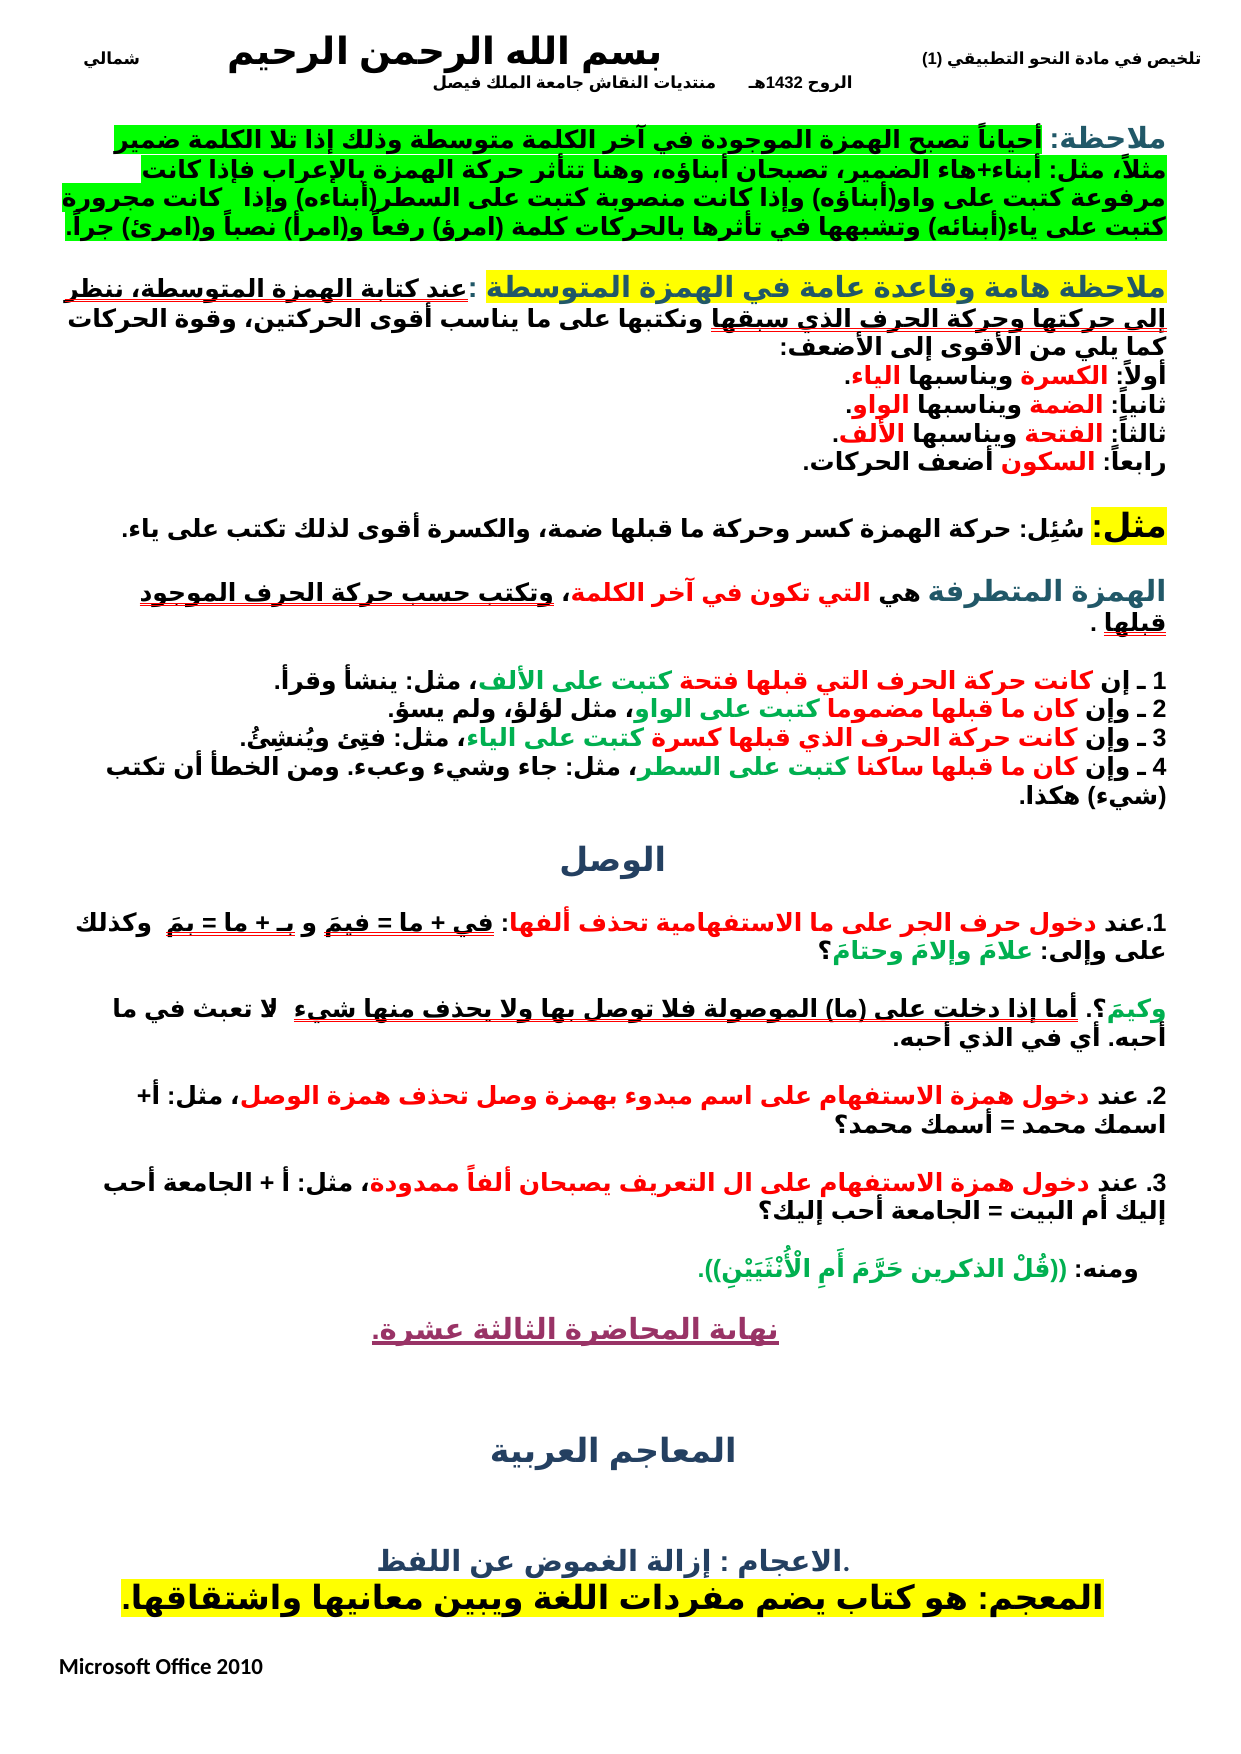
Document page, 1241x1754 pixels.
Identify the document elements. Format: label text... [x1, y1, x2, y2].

list نهاية المحاضرة الثالثة عشرة. [59, 1312, 1092, 1346]
text 1.عند دخول حرف الجر على ما الاستفهامية تحذف ألفها: في + ما = فيمَ و بـ + ما = بمَ وكذلك على وإلى: علامَ وإلامَ وحتامَ؟ [59, 907, 1167, 965]
text ومنه: ((قُلْ الذكرين حَرَّمَ أَمِ الْأُنْثَيَيْنِ)). [59, 1254, 1167, 1283]
text 2. عند دخول همزة الاستفهام على اسم مبدوء بهمزة وصل تحذف همزة الوصل، مثل: أ+ اسمك محمد = أسمك محمد؟ [59, 1081, 1167, 1138]
text 3 ـ وإن كانت حركة الحرف الذي قبلها كسرة كتبت على الياء، مثل: فتِئ ويُنشِئُ. [59, 723, 1167, 752]
text الوصل [59, 840, 1167, 878]
text 1 ـ إن كانت حركة الحرف التي قبلها فتحة كتبت على الألف، مثل: ينشأ وقرأ. [59, 666, 1167, 694]
text ملاحظة هامة وقاعدة عامة في الهمزة المتوسطة :عند كتابة الهمزة المتوسطة، ننظر إلى حركتها وحركة الحرف الذي سبقها ونكتبها على ما يناسب أقوى الحركتين، وقوة الحركات كما يلي من الأقوى إلى الأضعف: [59, 270, 1167, 361]
text الاعجام : إزالة الغموض عن اللفظ. [59, 1543, 1167, 1578]
text ثالثاً: الفتحة ويناسبها الألف. [59, 418, 1167, 447]
text ملاحظة: أحياناً تصبح الهمزة الموجودة في آخر الكلمة متوسطة وذلك إذا تلا الكلمة ضمير مثلاً، مثل: أبناء+هاء الضمير، تصبحان أبناؤه، وهنا تتأثر حركة الهمزة بالإعراب فإذا كانت مرفوعة كتبت على واو(أبناؤه) وإذا كانت منصوبة كتبت على السطر(أبناءه) وإذا كانت مجرورة كتبت على ياء(أبنائه) وتشبهها في تأثرها بالحركات كلمة (امرؤ) رفعاً و(امرأ) نصباً و(امرئ) جراً. [59, 121, 1167, 241]
text 2 ـ وإن كان ما قبلها مضموما كتبت على الواو، مثل لؤلؤ، ولم يسؤ. [59, 694, 1167, 723]
text مثل: سُئِل: حركة الهمزة كسر وحركة ما قبلها ضمة، والكسرة أقوى لذلك تكتب على ياء. [59, 507, 1091, 545]
text رابعاً: السكون أضعف الحركات. [59, 447, 1167, 476]
text 3. عند دخول همزة الاستفهام على ال التعريف يصبحان ألفاً ممدودة، مثل: أ + الجامعة أحب إليك أم البيت = الجامعة أحب إليك؟ [59, 1167, 1167, 1225]
text المعجم: هو كتاب يضم مفردات اللغة ويبين معانيها واشتقاقها. [59, 1578, 1167, 1617]
text ثانياً: الضمة ويناسبها الواو. [59, 390, 1167, 418]
text 4 ـ وإن كان ما قبلها ساكنا كتبت على السطر، مثل: جاء وشيء وعبء. ومن الخطأ أن تكتب (شيء) هكذا. [59, 752, 1167, 809]
text المعاجم العربية [59, 1432, 1167, 1470]
text الهمزة المتطرفة هي التي تكون في آخر الكلمة، وتكتب حسب حركة الحرف الموجود قبلها . [59, 574, 1167, 636]
text وكيمَ؟. أما إذا دخلت على (ما) الموصولة فلا توصل بها ولا يحذف منها شيء: لا تعبث في ما أحبه. أي في الذي أحبه. [59, 994, 1167, 1052]
text أولاً: الكسرة ويناسبها الياء. [59, 361, 1167, 390]
